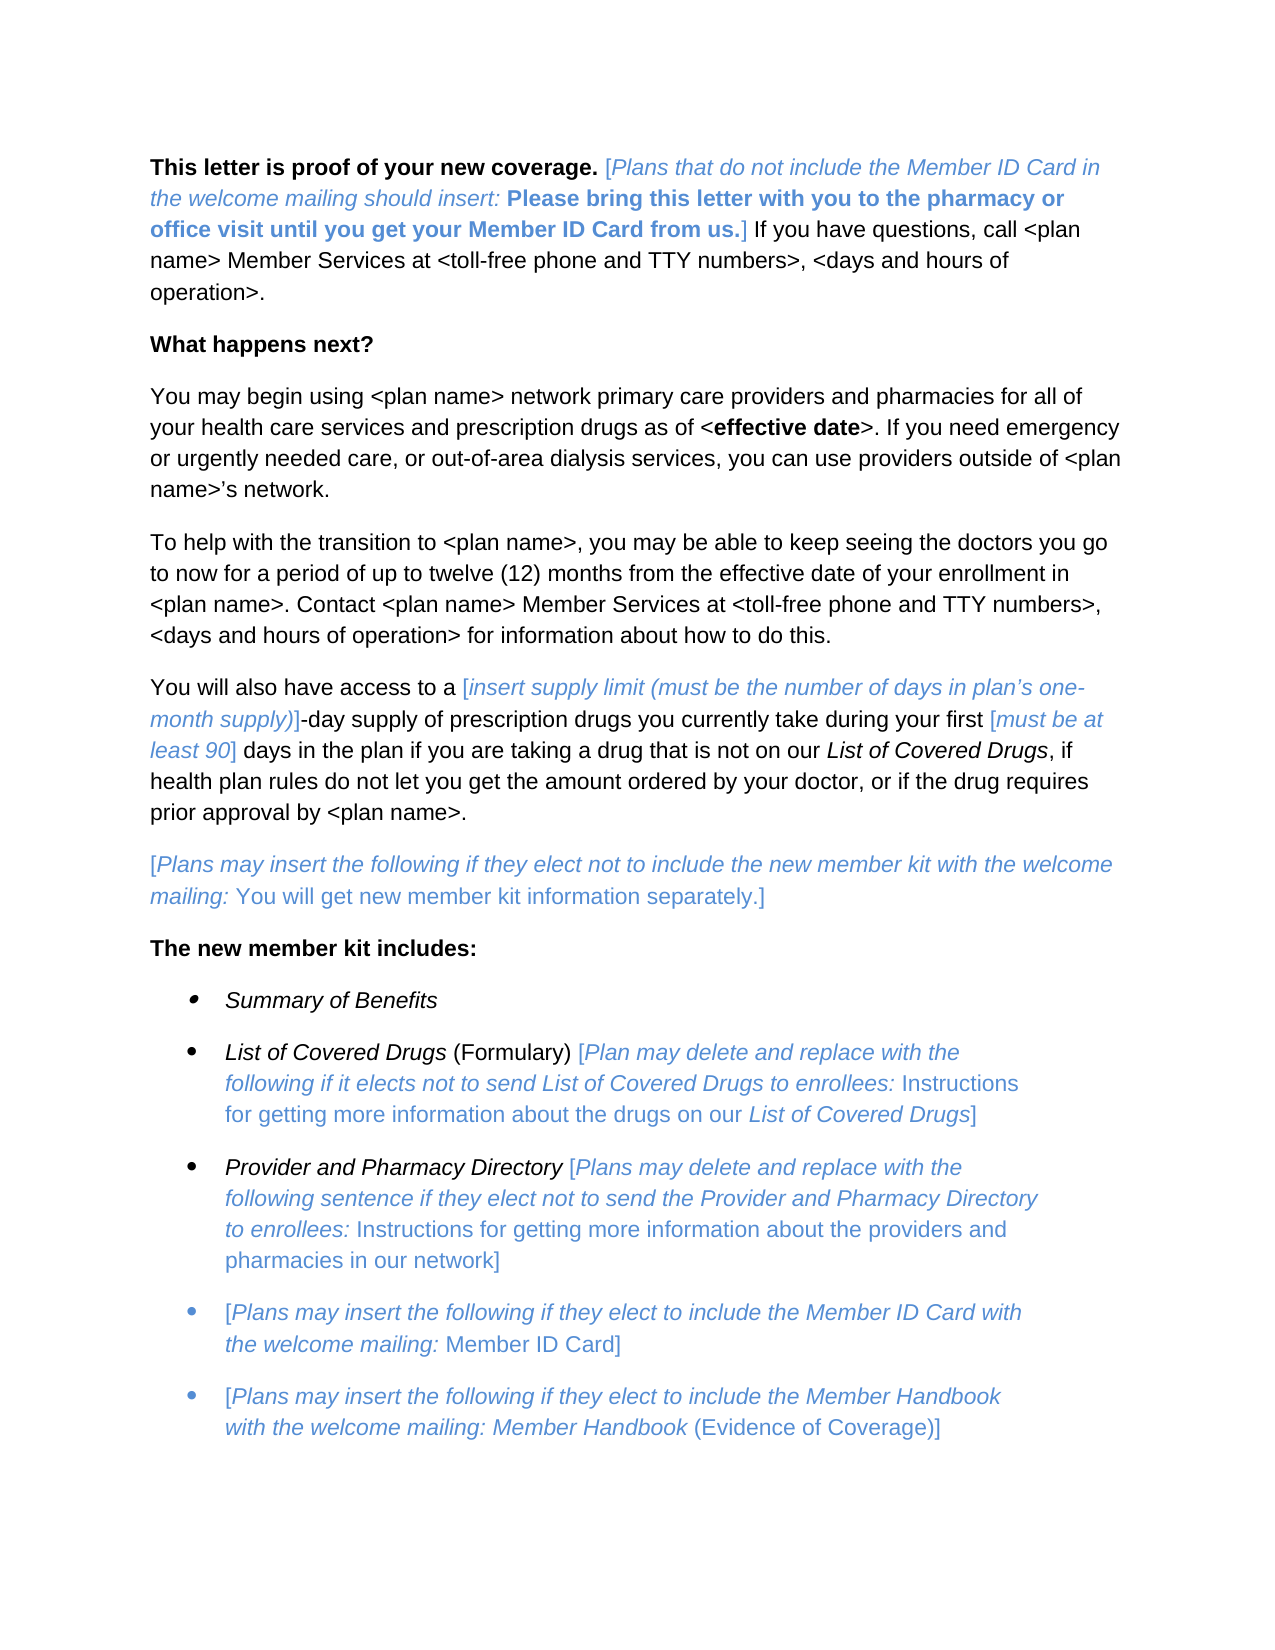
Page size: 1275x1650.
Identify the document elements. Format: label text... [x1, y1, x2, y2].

text What happens next? [150, 327, 1125, 358]
text [Plans may insert the following if they elect not to include the new member kit with the welcome mailing: You will get new member kit information separately.] [150, 848, 1125, 910]
list Provider and Pharmacy Directory [Plans may delete and replace with the following sentence if they elect not to send the Provider and Pharmacy Directory to enrollees: Instructions for getting more information about the providers and pharmacies in our network] [187, 1150, 1050, 1275]
text You may begin using <plan name> network primary care providers and pharmacies for all of your health care services and prescription drugs as of <effective date>. If you need emergency or urgently needed care, or out-of-area dialysis services, you can use providers outside of <plan name>’s network. [150, 379, 1125, 504]
list List of Covered Drugs (Formulary) [Plan may delete and replace with the following if it elects not to send List of Covered Drugs to enrollees: Instructions for getting more information about the drugs on our List of Covered Drugs] [187, 1035, 1050, 1129]
list Summary of Benefits [187, 983, 1050, 1014]
text To help with the transition to <plan name>, you may be able to keep seeing the doctors you go to now for a period of up to twelve (12) months from the effective date of your enrollment in <plan name>. Contact <plan name> Member Services at <toll-free phone and TTY numbers>, <days and hours of operation> for information about how to do this. [150, 525, 1125, 650]
text This letter is proof of your new coverage. [Plans that do not include the Member ID Card in the welcome mailing should insert: Please bring this letter with you to the pharmacy or office visit until you get your Member ID Card from us.] If you have questions, call <plan name> Member Services at <toll-free phone and TTY numbers>, <days and hours of operation>. [150, 150, 1125, 306]
text The new member kit includes: [150, 931, 1125, 962]
text You will also have access to a [insert supply limit (must be the number of days in plan’s one-month supply)]-day supply of prescription drugs you currently take during your first [must be at least 90] days in the plan if you are taking a drug that is not on our List of Covered Drugs, if health plan rules do not let you get the amount ordered by your doctor, or if the drug requires prior approval by <plan name>. [150, 671, 1125, 827]
list [Plans may insert the following if they elect to include the Member ID Card with the welcome mailing: Member ID Card] [187, 1296, 1050, 1358]
list [Plans may insert the following if they elect to include the Member Handbook with the welcome mailing: Member Handbook (Evidence of Coverage)] [187, 1379, 1050, 1442]
